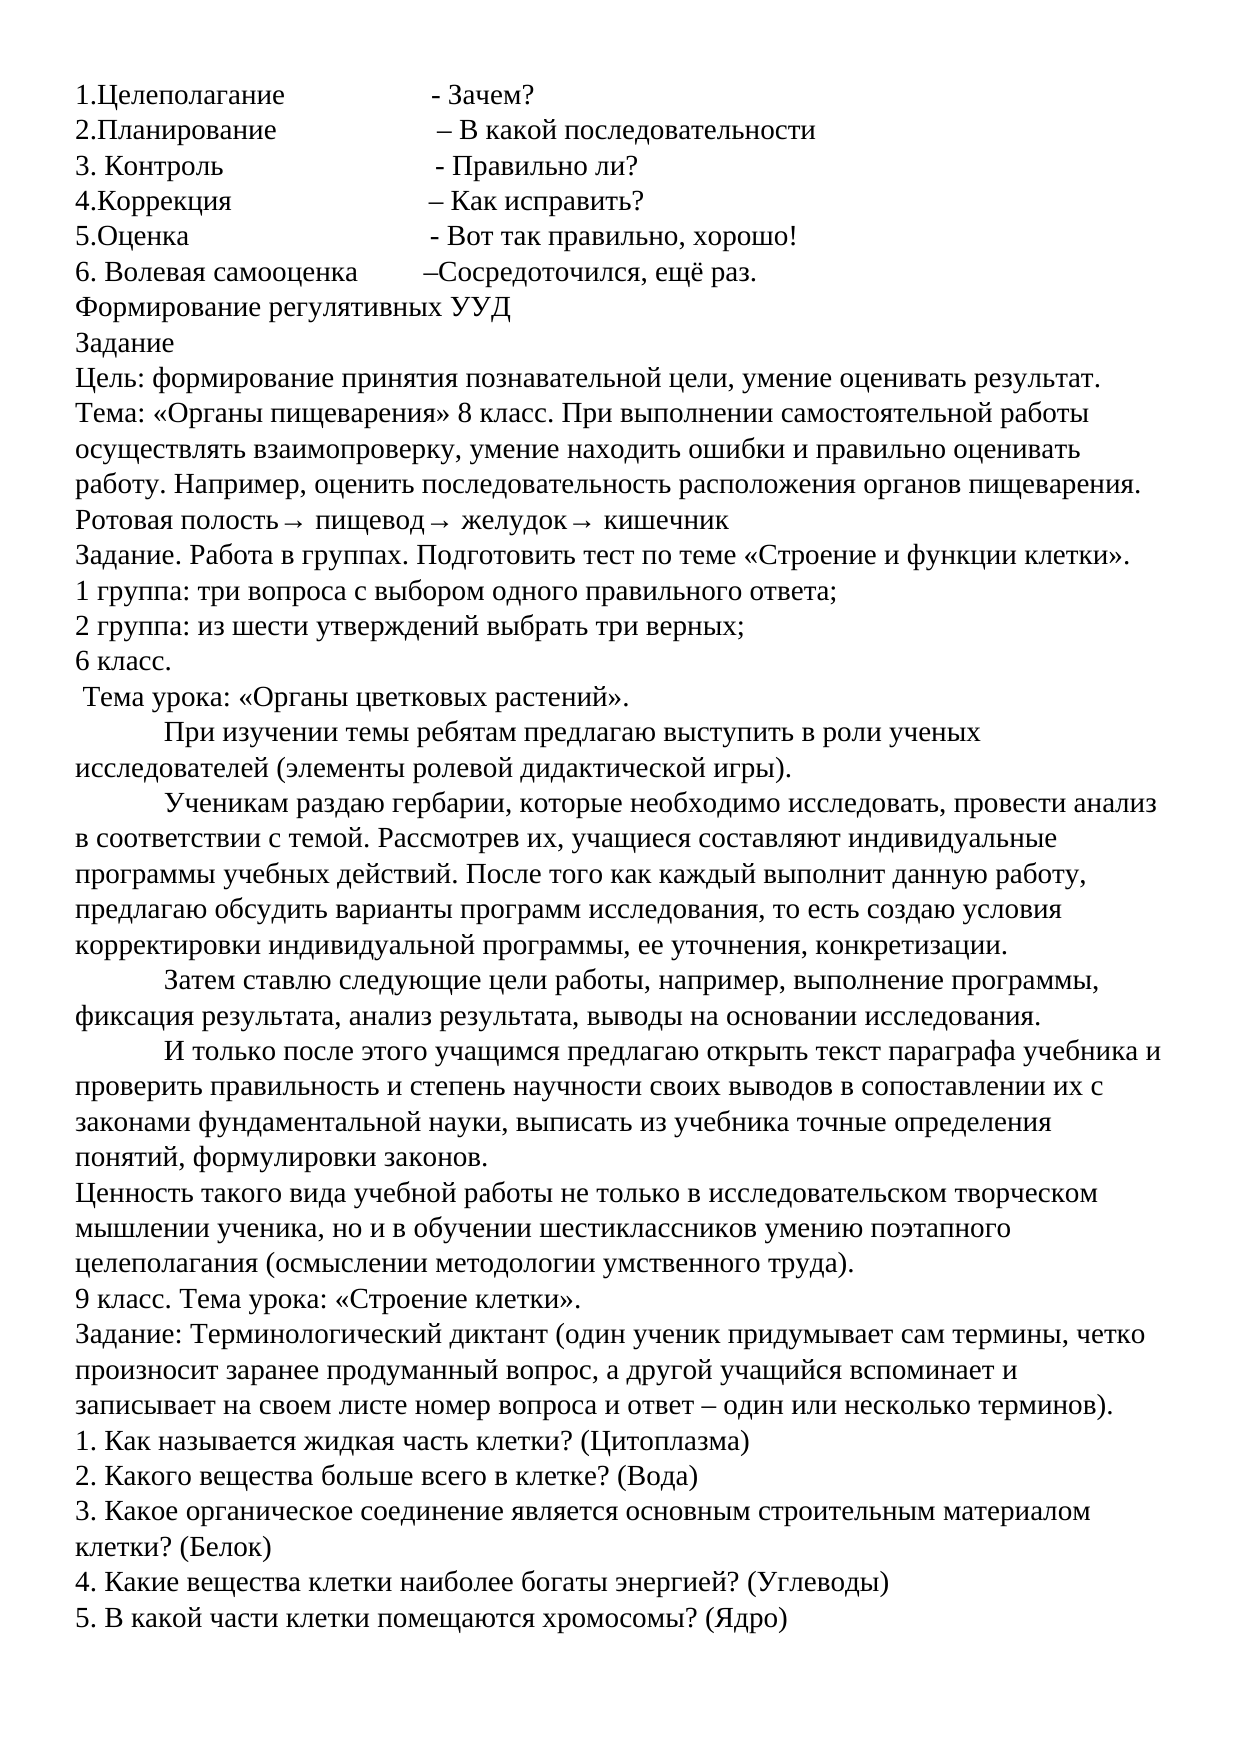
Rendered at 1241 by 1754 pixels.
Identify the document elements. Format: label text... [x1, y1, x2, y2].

text Задание [75, 323, 1165, 358]
text И только после этого учащимся предлагаю открыть текст параграфа учебника и проверить правильность и степень научности своих выводов в сопоставлении их с законами фундаментальной науки, выписать из учебника точные определения понятий, формулировки законов. [75, 1031, 1165, 1173]
text Тема урока: «Органы цветковых растений». [75, 677, 1165, 712]
text 3. Контроль - Правильно ли? [75, 146, 1165, 181]
text Ценность такого вида учебной работы не только в исследовательском творческом мышлении ученика, но и в обучении шестиклассников умению поэтапного целеполагания (осмыслении методологии умственного труда). [75, 1173, 1165, 1279]
text 1. Как называется жидкая часть клетки? (Цитоплазма) [75, 1421, 1165, 1456]
text Формирование регулятивных УУД [75, 287, 1165, 323]
text 5. В какой части клетки помещаются хромосомы? (Ядро) [75, 1598, 1165, 1633]
text 3. Какое органическое соединение является основным строительным материалом клетки? (Белок) [75, 1492, 1165, 1562]
text 6. Волевая самооценка –Сосредоточился, ещё раз. [75, 252, 1165, 287]
text 1 группа: три вопроса с выбором одного правильного ответа; [75, 571, 1165, 606]
text 6 класс. [75, 642, 1165, 677]
text 4.Коррекция – Как исправить? [75, 181, 1165, 217]
text Затем ставлю следующие цели работы, например, выполнение программы, фиксация результата, анализ результата, выводы на основании исследования. [75, 960, 1165, 1031]
text 1.Целеполагание - Зачем? [75, 75, 1165, 110]
text 2. Какого вещества больше всего в клетке? (Вода) [75, 1456, 1165, 1492]
text 2 группа: из шести утверждений выбрать три верных; [75, 606, 1165, 642]
text Задание: Терминологический диктант (один ученик придумывает сам термины, четко произносит заранее продуманный вопрос, а другой учащийся вспоминает и записывает на своем листе номер вопроса и ответ – один или несколько терминов). [75, 1314, 1165, 1421]
text 5.Оценка - Вот так правильно, хорошо! [75, 217, 1165, 252]
text 2.Планирование – В какой последовательности [75, 110, 1165, 146]
text Тема: «Органы пищеварения» 8 класс. При выполнении самостоятельной работы осуществлять взаимопроверку, умение находить ошибки и правильно оценивать работу. Например, оценить последовательность расположения органов пищеварения. [75, 394, 1165, 500]
text Ученикам раздаю гербарии, которые необходимо исследовать, провести анализ в соответствии с темой. Рассмотрев их, учащиеся составляют индивидуальные программы учебных действий. После того как каждый выполнит данную работу, предлагаю обсудить варианты программ исследования, то есть создаю условия корректировки индивидуальной программы, ее уточнения, конкретизации. [75, 783, 1165, 960]
text Задание. Работа в группах. Подготовить тест по теме «Строение и функции клетки». [75, 535, 1165, 571]
text 4. Какие вещества клетки наиболее богаты энергией? (Углеводы) [75, 1562, 1165, 1598]
text Ротовая полость→ пищевод→ желудок→ кишечник [75, 500, 1165, 535]
text При изучении темы ребятам предлагаю выступить в роли ученых исследователей (элементы ролевой дидактической игры). [75, 712, 1165, 783]
text Цель: формирование принятия познавательной цели, умение оценивать результат. [75, 358, 1165, 394]
text 9 класс. Тема урока: «Строение клетки». [75, 1279, 1165, 1314]
